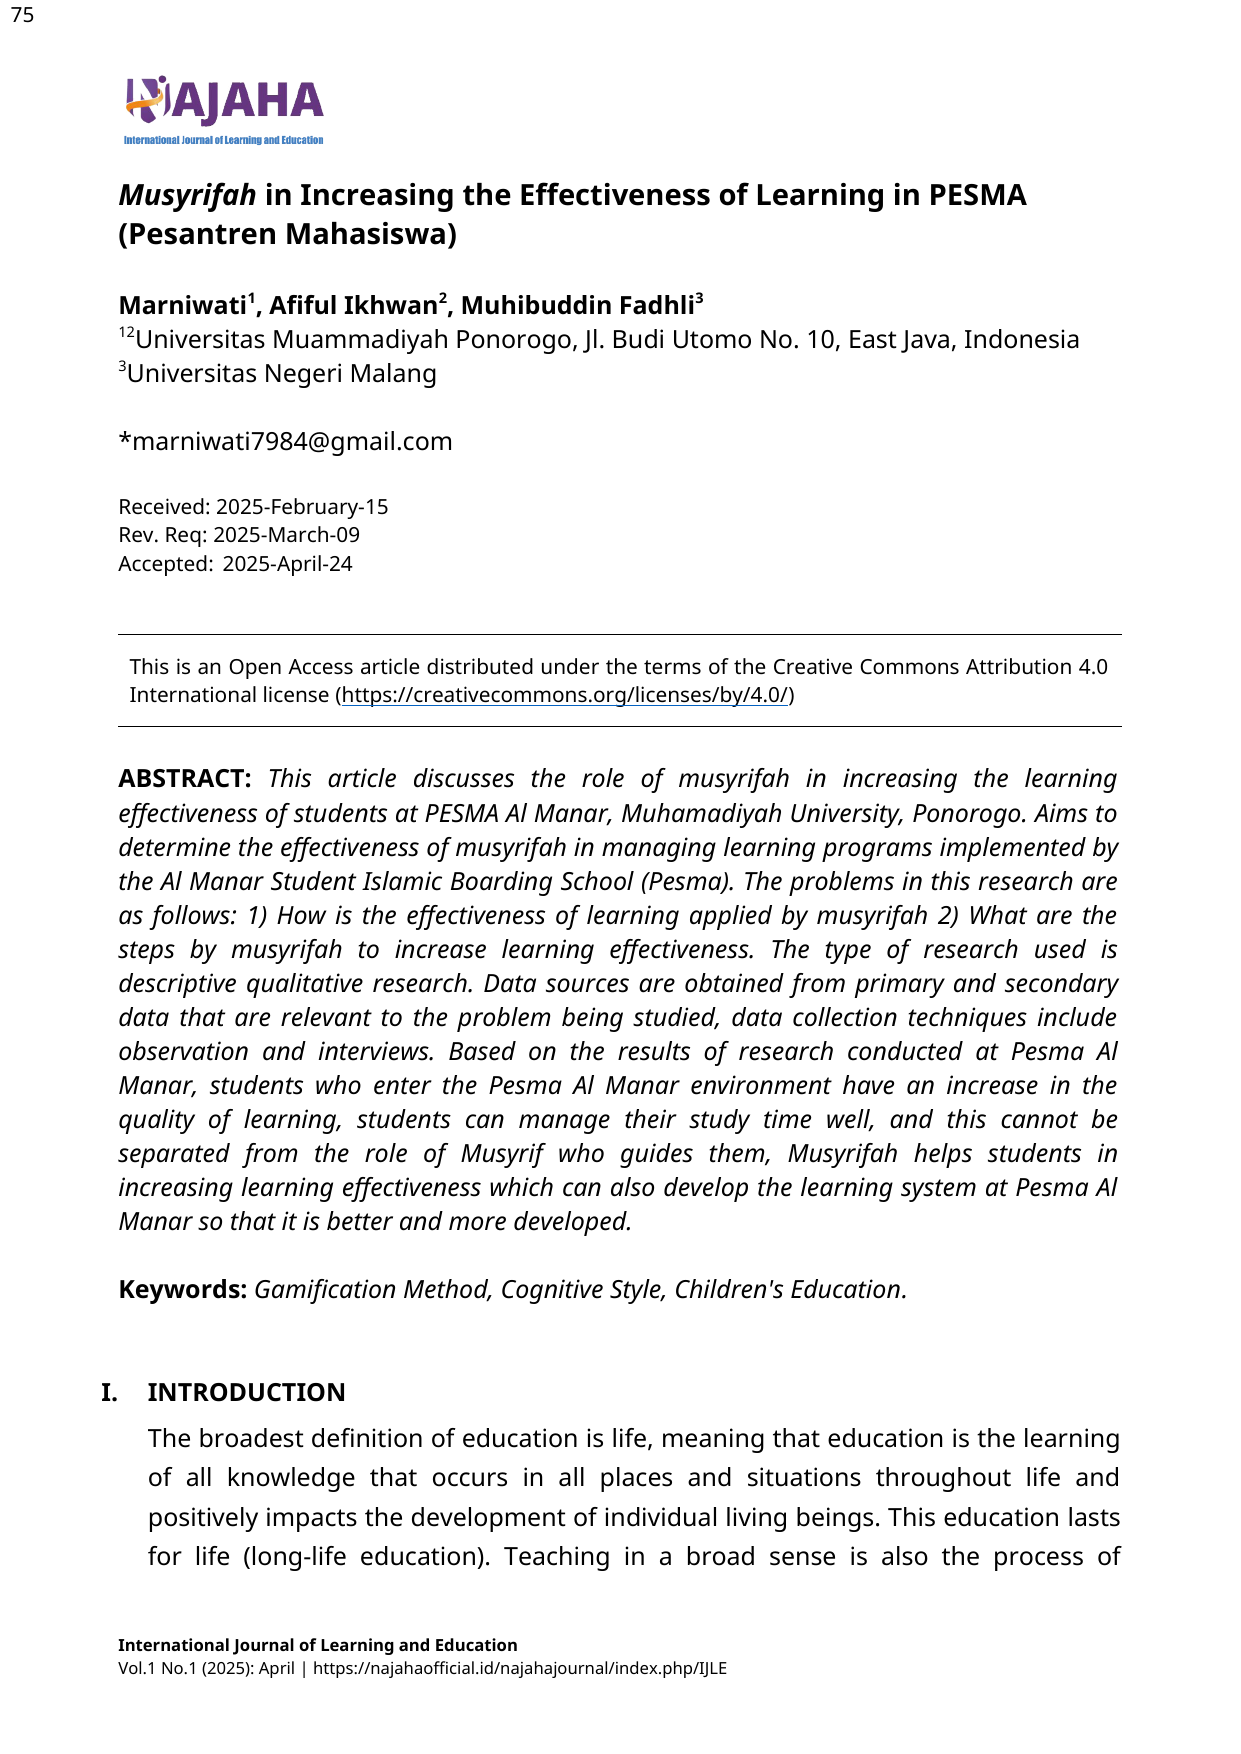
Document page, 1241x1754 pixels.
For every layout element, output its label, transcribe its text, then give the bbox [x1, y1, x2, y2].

picture [118, 72, 330, 148]
text Keywords: Gamification Method, Cognitive Style, Children's Education. [118, 1272, 1045, 1306]
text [148, 1421, 1122, 1572]
text Marniwati1, Afiful Ikhwan2, Muhibuddin Fadhli3 [118, 287, 1122, 321]
text *marniwati7984@gmail.com [118, 424, 1122, 458]
text ABSTRACT: This article discusses the role of musyrifah in increasing the learning effectiveness of students at PESMA Al Manar, Muhamadiyah University, Ponorogo. Aims to determine the effectiveness of musyrifah in managing learning programs implemented by the Al Manar Student Islamic Boarding School (Pesma). The problems in this research are as follows: 1) How is the effectiveness of learning applied by musyrifah 2) What are the steps by musyrifah to increase learning effectiveness. The type of research used is descriptive qualitative research. Data sources are obtained from primary and secondary data that are relevant to the problem being studied, data collection techniques include observation and interviews. Based on the results of research conducted at Pesma Al Manar, students who enter the Pesma Al Manar environment have an increase in the quality of learning, students can manage their study time well, and this cannot be separated from the role of Musyrif who guides them, Musyrifah helps students in increasing learning effectiveness which can also develop the learning system at Pesma Al Manar so that it is better and more developed. [118, 761, 1122, 1238]
text 12Universitas Muammadiyah Ponorogo, Jl. Budi Utomo No. 10, East Java, Indonesia [118, 321, 1122, 356]
list INTRODUCTION [118, 1374, 1122, 1408]
text Rev. Req: 2025-March-09 [118, 520, 1045, 549]
text 3Universitas Negeri Malang [118, 356, 1122, 389]
text Musyrifah in Increasing the Effectiveness of Learning in PESMA (Pesantren Mahasiswa) [118, 174, 1122, 253]
text Received: 2025-February-15 [118, 492, 1045, 520]
table_header This is an Open Access article distributed under the terms of the Creative Commons Attribution 4.0 International license (https://creativecommons.org/licenses/by/4.0/) [118, 635, 1122, 726]
text Accepted: 2025-April-24 [118, 549, 1045, 577]
